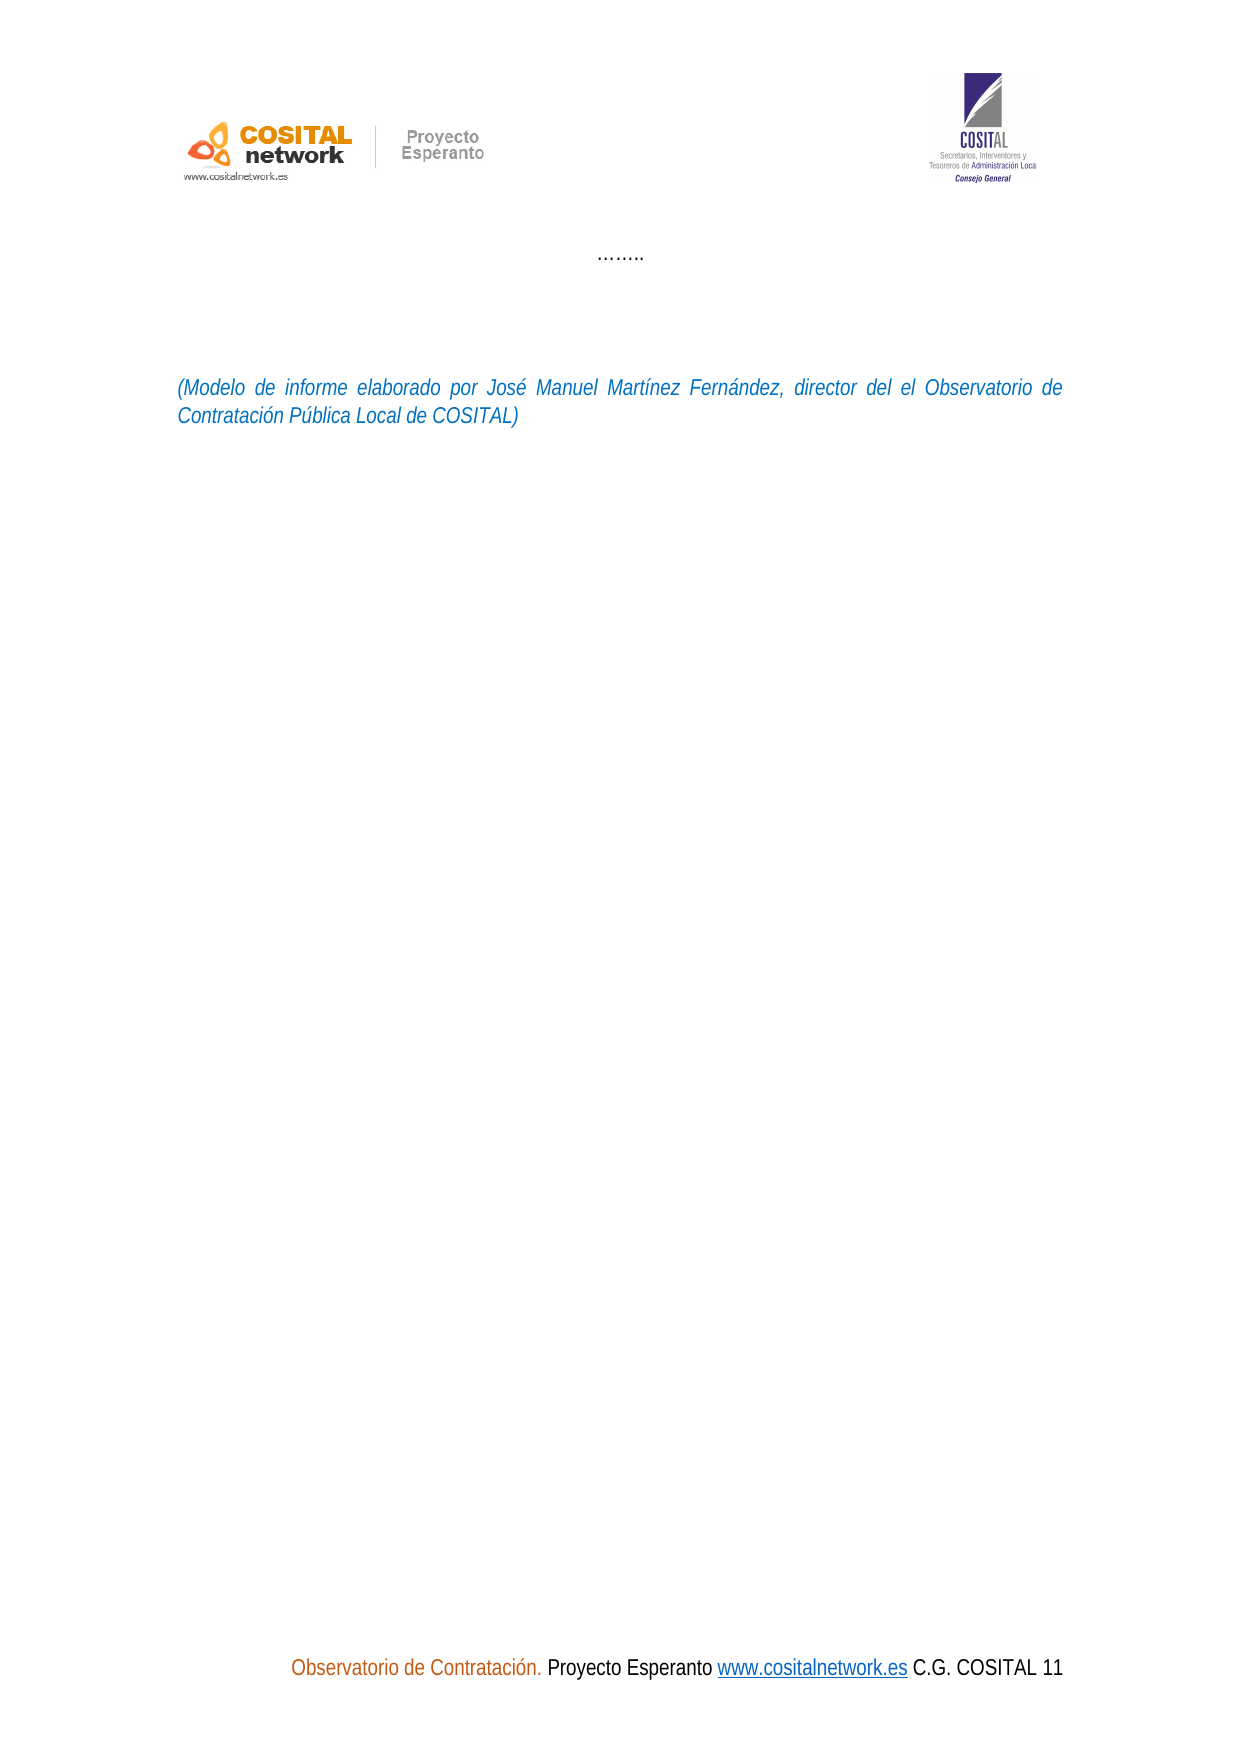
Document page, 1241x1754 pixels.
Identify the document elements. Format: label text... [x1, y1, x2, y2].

text …….. [177, 238, 1063, 265]
picture [177, 115, 519, 183]
picture [929, 73, 1037, 183]
text (Modelo de informe elaborado por José Manuel Martínez Fernández, director del el Observatorio de Contratación Pública Local de COSITAL) [177, 374, 1063, 429]
